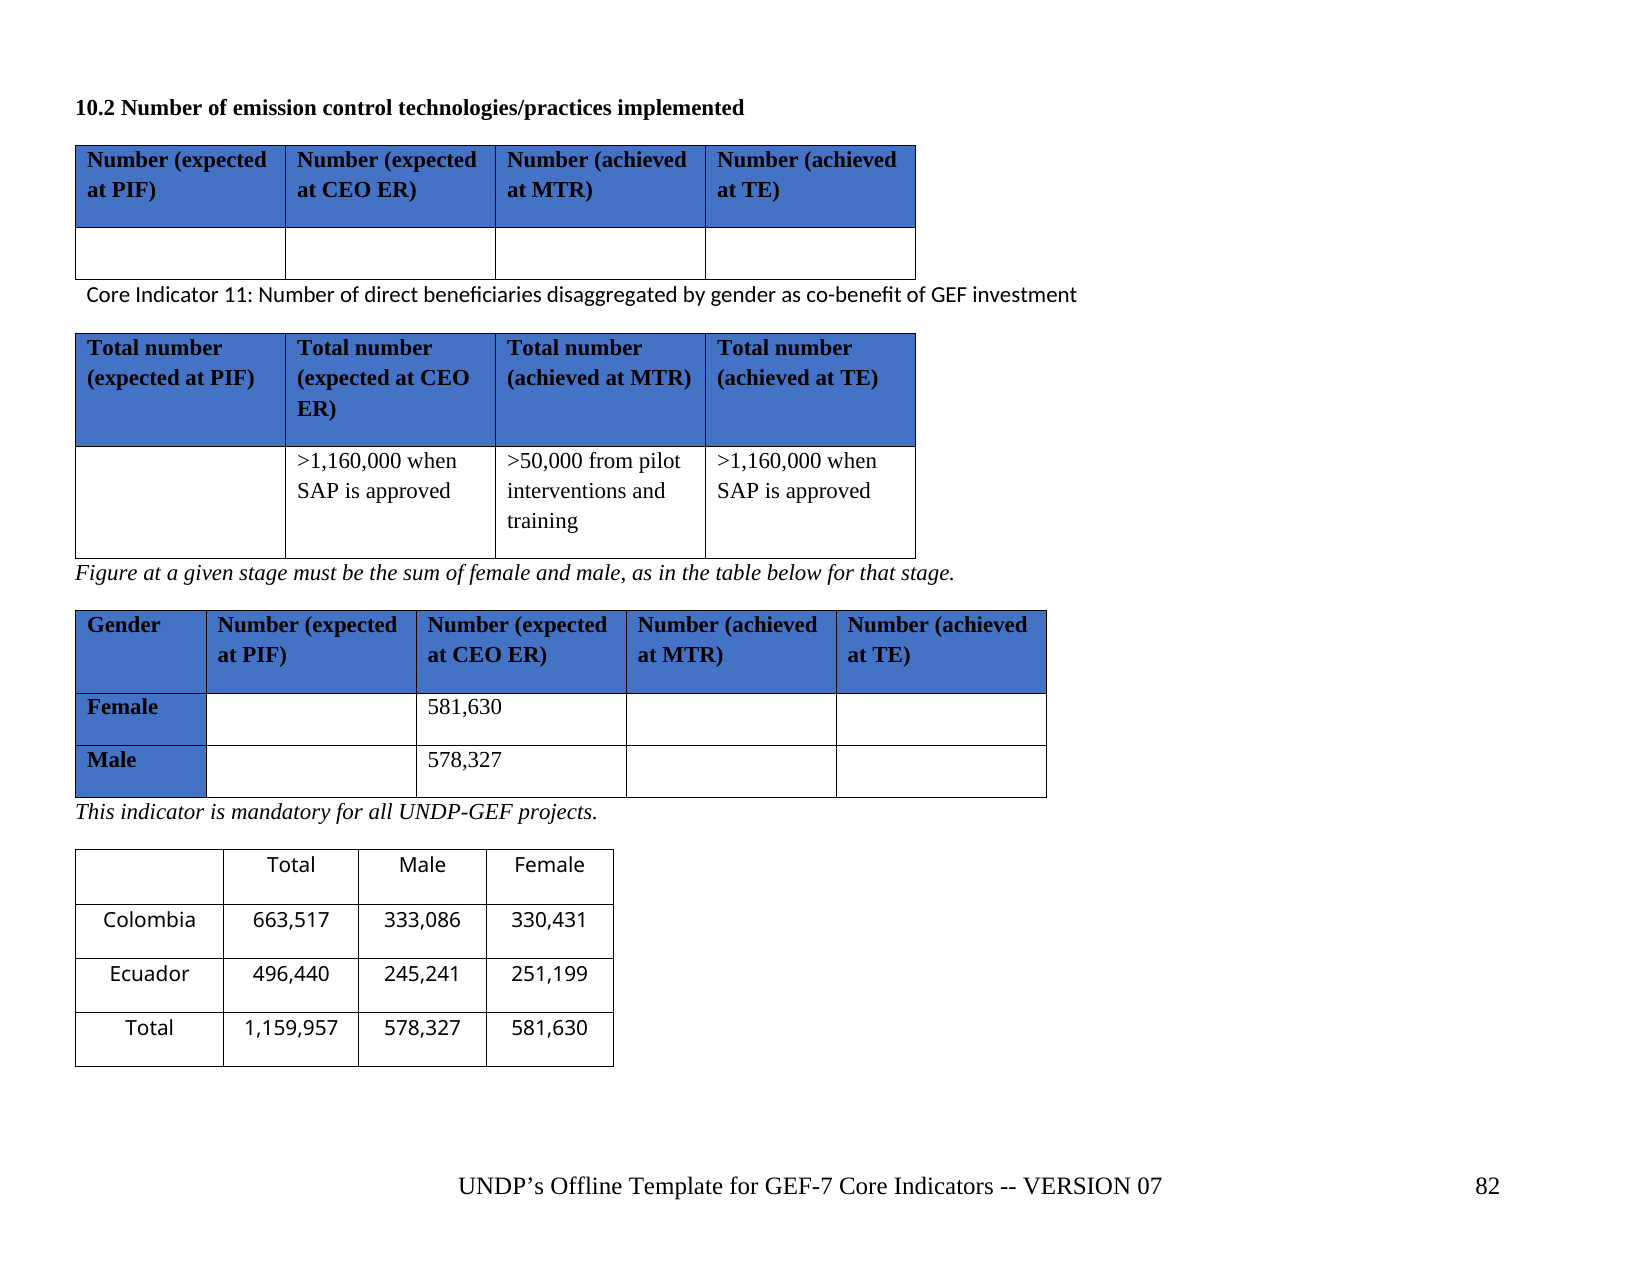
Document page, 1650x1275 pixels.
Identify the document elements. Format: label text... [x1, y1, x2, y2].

text This indicator is mandatory for all UNDP-GEF projects. [75, 798, 1500, 824]
table_cell >1,160,000 when SAP is approved [706, 447, 915, 558]
table_header Total number (expected at PIF) [76, 334, 285, 446]
table_header [76, 850, 223, 904]
table_header Number (achieved at MTR) [627, 611, 836, 693]
text Figure at a given stage must be the sum of female and male, as in the table below for that stage. [75, 559, 1500, 586]
table_header Number (expected at PIF) [207, 611, 416, 693]
table_cell 581,630 [417, 694, 626, 745]
table_header Female [487, 850, 613, 904]
table_cell [627, 694, 836, 745]
table_header Male [359, 850, 486, 904]
table_header Total number (achieved at MTR) [496, 334, 705, 446]
table_cell 578,327 [359, 1013, 486, 1066]
table_cell 251,199 [487, 959, 613, 1012]
table_cell Total [76, 1013, 223, 1066]
table_header Total [224, 850, 358, 904]
table_header Gender [76, 611, 206, 693]
text 10.2 Number of emission control technologies/practices implemented [75, 94, 1500, 120]
table_cell >1,160,000 when SAP is approved [286, 447, 495, 558]
table_cell 333,086 [359, 905, 486, 958]
table_cell [837, 694, 1046, 745]
table_cell Ecuador [76, 959, 223, 1012]
table_cell [207, 746, 416, 797]
table_cell [207, 694, 416, 745]
table_cell [496, 228, 705, 279]
table_cell [837, 746, 1046, 797]
table_header Number (achieved at TE) [837, 611, 1046, 693]
table_cell 330,431 [487, 905, 613, 958]
table_cell 578,327 [417, 746, 626, 797]
table_cell 245,241 [359, 959, 486, 1012]
table_cell Colombia [76, 905, 223, 958]
table_header Number (expected at CEO ER) [286, 146, 495, 227]
table_header Number (expected at PIF) [76, 146, 285, 227]
table_header Total number (achieved at TE) [706, 334, 915, 446]
table_cell [76, 447, 285, 558]
table_cell 581,630 [487, 1013, 613, 1066]
table_cell Female [76, 694, 206, 745]
table_cell 1,159,957 [224, 1013, 358, 1066]
table_cell [706, 228, 915, 279]
table_header Total number (expected at CEO ER) [286, 334, 495, 446]
table_cell [627, 746, 836, 797]
table_cell Male [76, 746, 206, 797]
table_header Number (achieved at MTR) [496, 146, 705, 227]
table_cell >50,000 from pilot interventions and training [496, 447, 705, 558]
table_cell [76, 228, 285, 279]
table_cell 663,517 [224, 905, 358, 958]
table_cell [286, 228, 495, 279]
table_header Number (achieved at TE) [706, 146, 915, 227]
table_header Number (expected at CEO ER) [417, 611, 626, 693]
text Core Indicator 11: Number of direct beneficiaries disaggregated by gender as co-benefit of GEF investment [75, 280, 1500, 308]
table_cell 496,440 [224, 959, 358, 1012]
